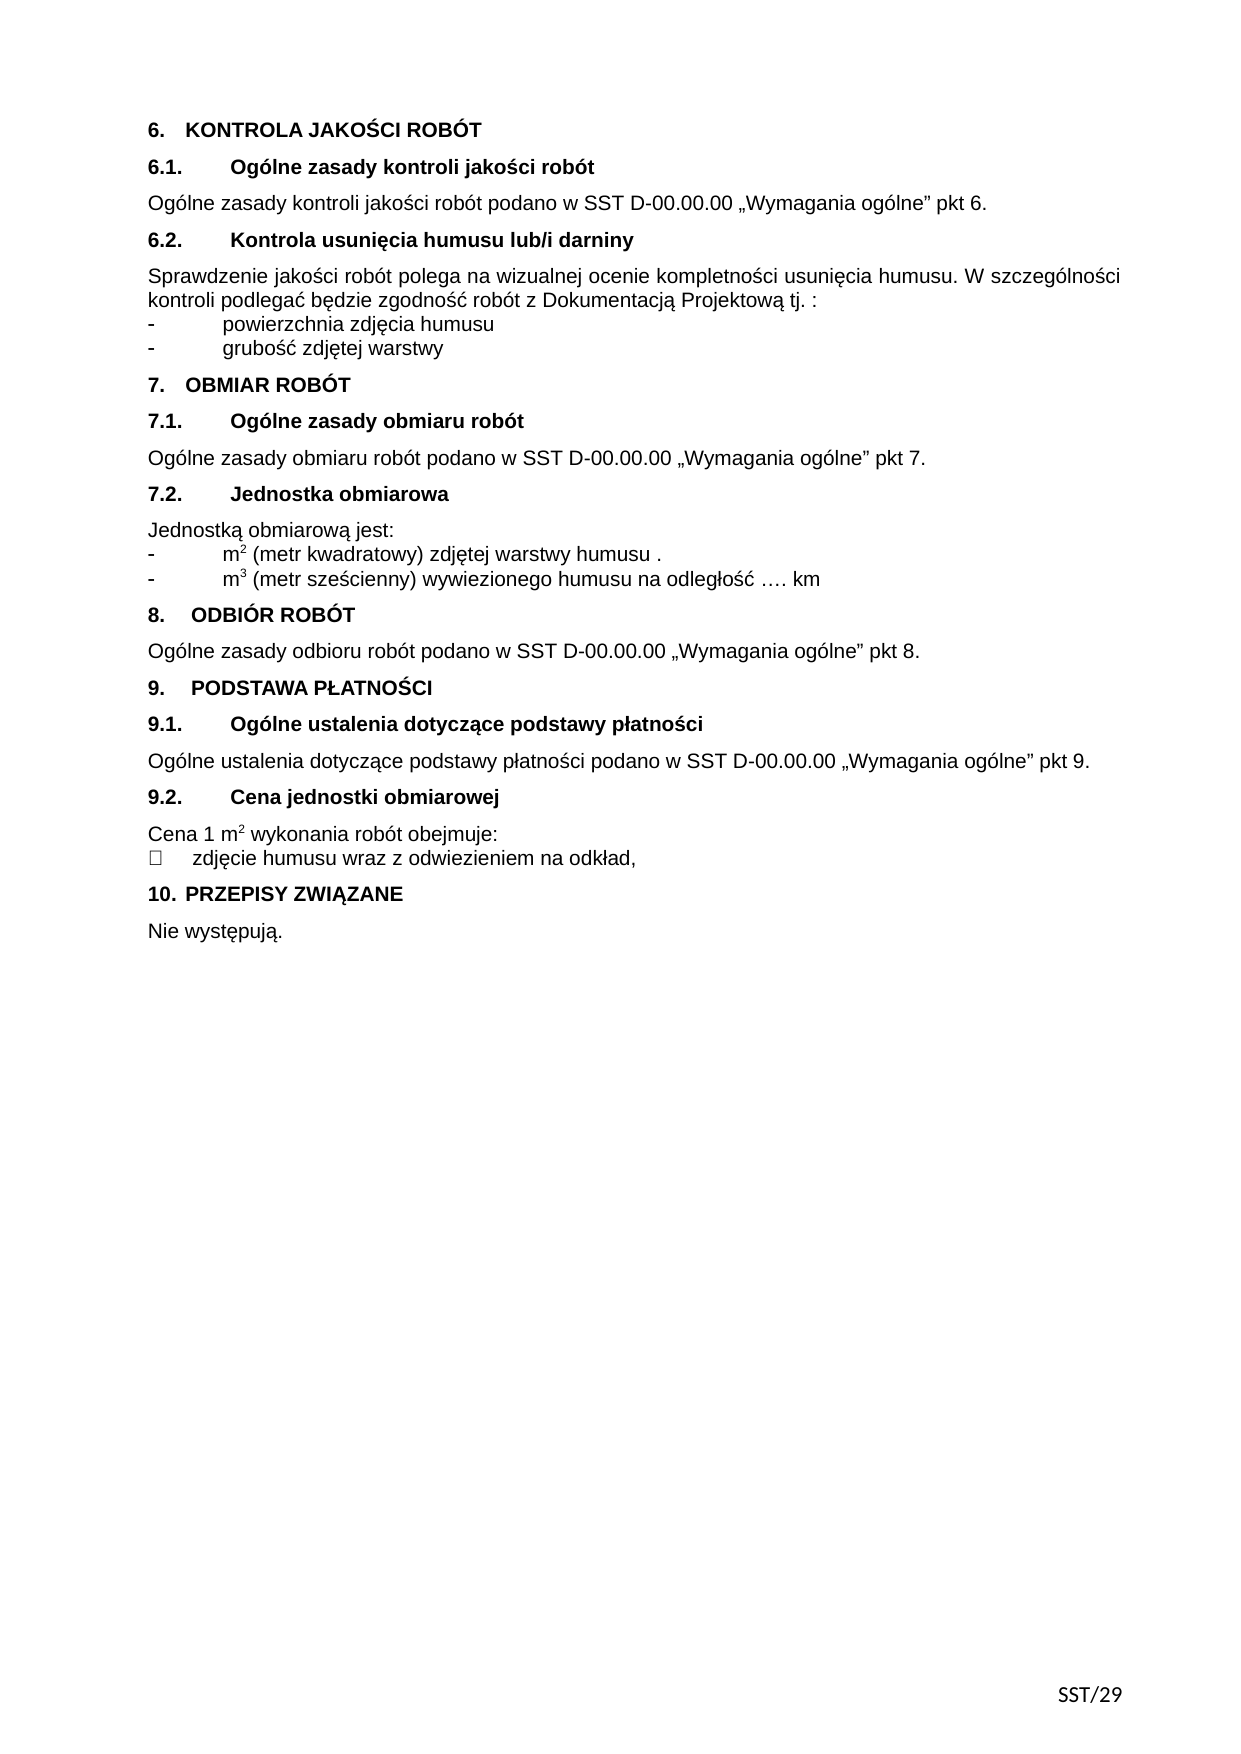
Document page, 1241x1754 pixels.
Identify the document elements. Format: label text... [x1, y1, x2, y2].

list OBMIAR ROBÓT [148, 372, 1122, 396]
list Jednostka obmiarowa [148, 482, 1122, 506]
text Ogólne zasady kontroli jakości robót podano w SST D-00.00.00 „Wymagania ogólne” pkt 6. [148, 191, 1122, 215]
list przepisy związane [148, 882, 1122, 906]
list m2 (metr kwadratowy) zdjętej warstwy humusu . [148, 542, 1122, 566]
list grubość zdjętej warstwy [148, 336, 1122, 360]
list m3 (metr sześcienny) wywiezionego humusu na odległość …. km [148, 566, 1122, 590]
list Ogólne zasady kontroli jakości robót [148, 154, 1122, 178]
text Sprawdzenie jakości robót polega na wizualnej ocenie kompletności usunięcia humusu. W szczególności kontroli podlegać będzie zgodność robót z Dokumentacją Projektową tj. : [148, 264, 1122, 312]
list ODBIÓR ROBÓT [148, 603, 1122, 627]
text Ogólne zasady odbioru robót podano w SST D-00.00.00 „Wymagania ogólne” pkt 8. [148, 639, 1122, 663]
list Cena jednostki obmiarowej [148, 785, 1122, 809]
list PODSTAWA PŁATNOŚCI [148, 676, 1122, 700]
list powierzchnia zdjęcia humusu [148, 312, 1122, 336]
text Cena 1 m2 wykonania robót obejmuje: [148, 822, 1122, 846]
text Nie występują. [148, 918, 1122, 942]
list Ogólne ustalenia dotyczące podstawy płatności [148, 712, 1122, 736]
text Jednostką obmiarową jest: [148, 518, 1122, 542]
list KONTROLA JAKOŚCI ROBÓT [148, 118, 1122, 142]
text Ogólne zasady obmiaru robót podano w SST D-00.00.00 „Wymagania ogólne” pkt 7. [148, 445, 1122, 469]
list Kontrola usunięcia humusu lub/i darniny [148, 227, 1122, 251]
list zdjęcie humusu wraz z odwiezieniem na odkład, [148, 846, 1122, 869]
list Ogólne zasady obmiaru robót [148, 409, 1122, 433]
text Ogólne ustalenia dotyczące podstawy płatności podano w SST D-00.00.00 „Wymagania ogólne” pkt 9. [148, 749, 1122, 773]
